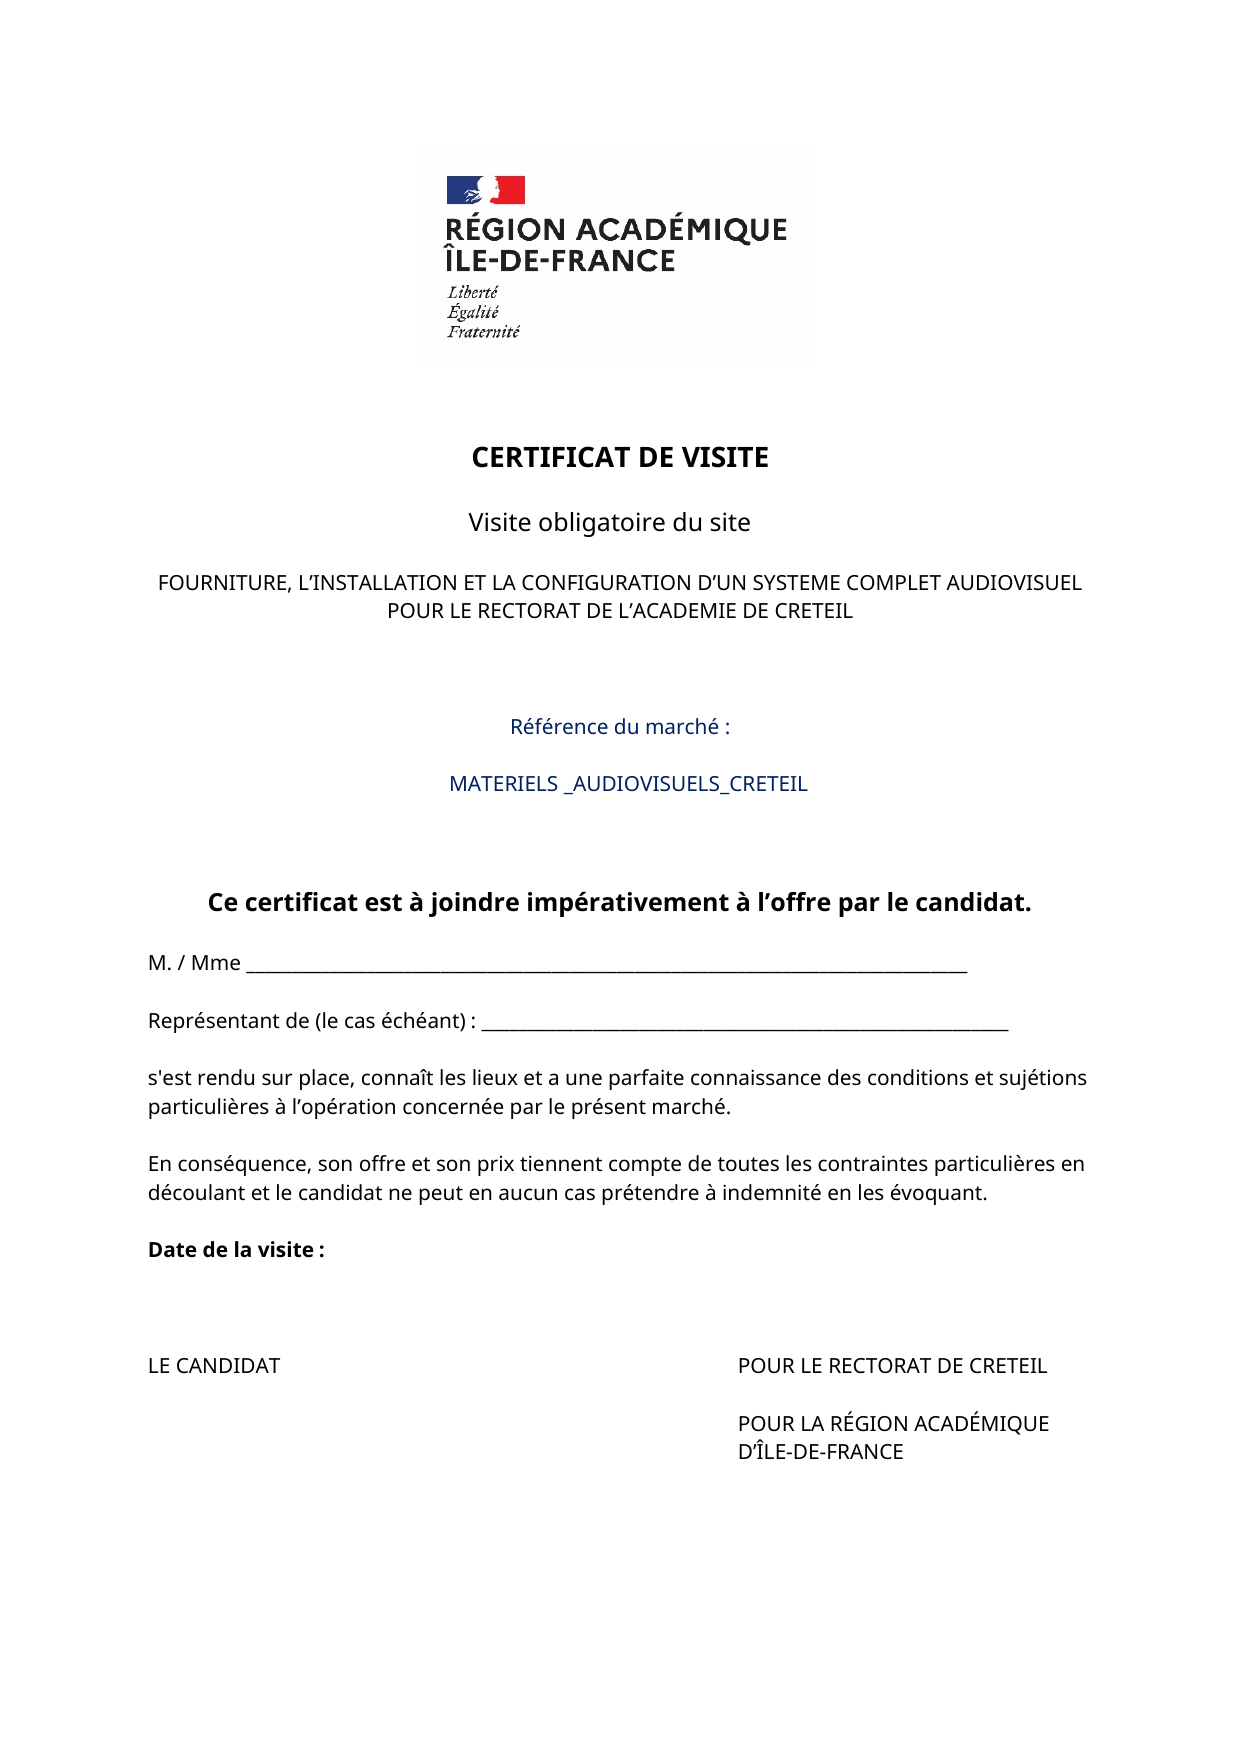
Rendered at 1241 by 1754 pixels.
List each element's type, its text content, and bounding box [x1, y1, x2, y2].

text MATERIELS _AUDIOVISUELS_CRETEIL [369, 769, 1093, 798]
text M. / Mme ______________________________________________________________________________ [148, 948, 1093, 977]
text FOURNITURE, L’INSTALLATION ET LA CONFIGURATION D’UN SYSTEME COMPLET AUDIOVISUEL POUR LE RECTORAT DE L’ACADEMIE DE CRETEIL [148, 568, 1093, 625]
text POUR LA RÉGION ACADÉMIQUE D’ÎLE-DE-FRANCE [738, 1409, 1093, 1466]
text Référence du marché : [148, 712, 1093, 740]
text Date de la visite : [148, 1236, 1093, 1264]
text s'est rendu sur place, connaît les lieux et a une parfaite connaissance des conditions et sujétions particulières à l’opération concernée par le présent marché. [148, 1063, 1093, 1120]
text Ce certificat est à joindre impérativement à l’offre par le candidat. [148, 885, 1093, 919]
text En conséquence, son offre et son prix tiennent compte de toutes les contraintes particulières en découlant et le candidat ne peut en aucun cas prétendre à indemnité en les évoquant. [148, 1149, 1093, 1206]
text LE CANDIDAT POUR LE RECTORAT DE CRETEIL [148, 1351, 1093, 1379]
text CERTIFICAT DE VISITE [148, 437, 1093, 476]
text Représentant de (le cas échéant) : _________________________________________________________ [148, 1006, 1093, 1034]
picture [418, 147, 815, 366]
text Visite obligatoire du site [443, 505, 1093, 539]
